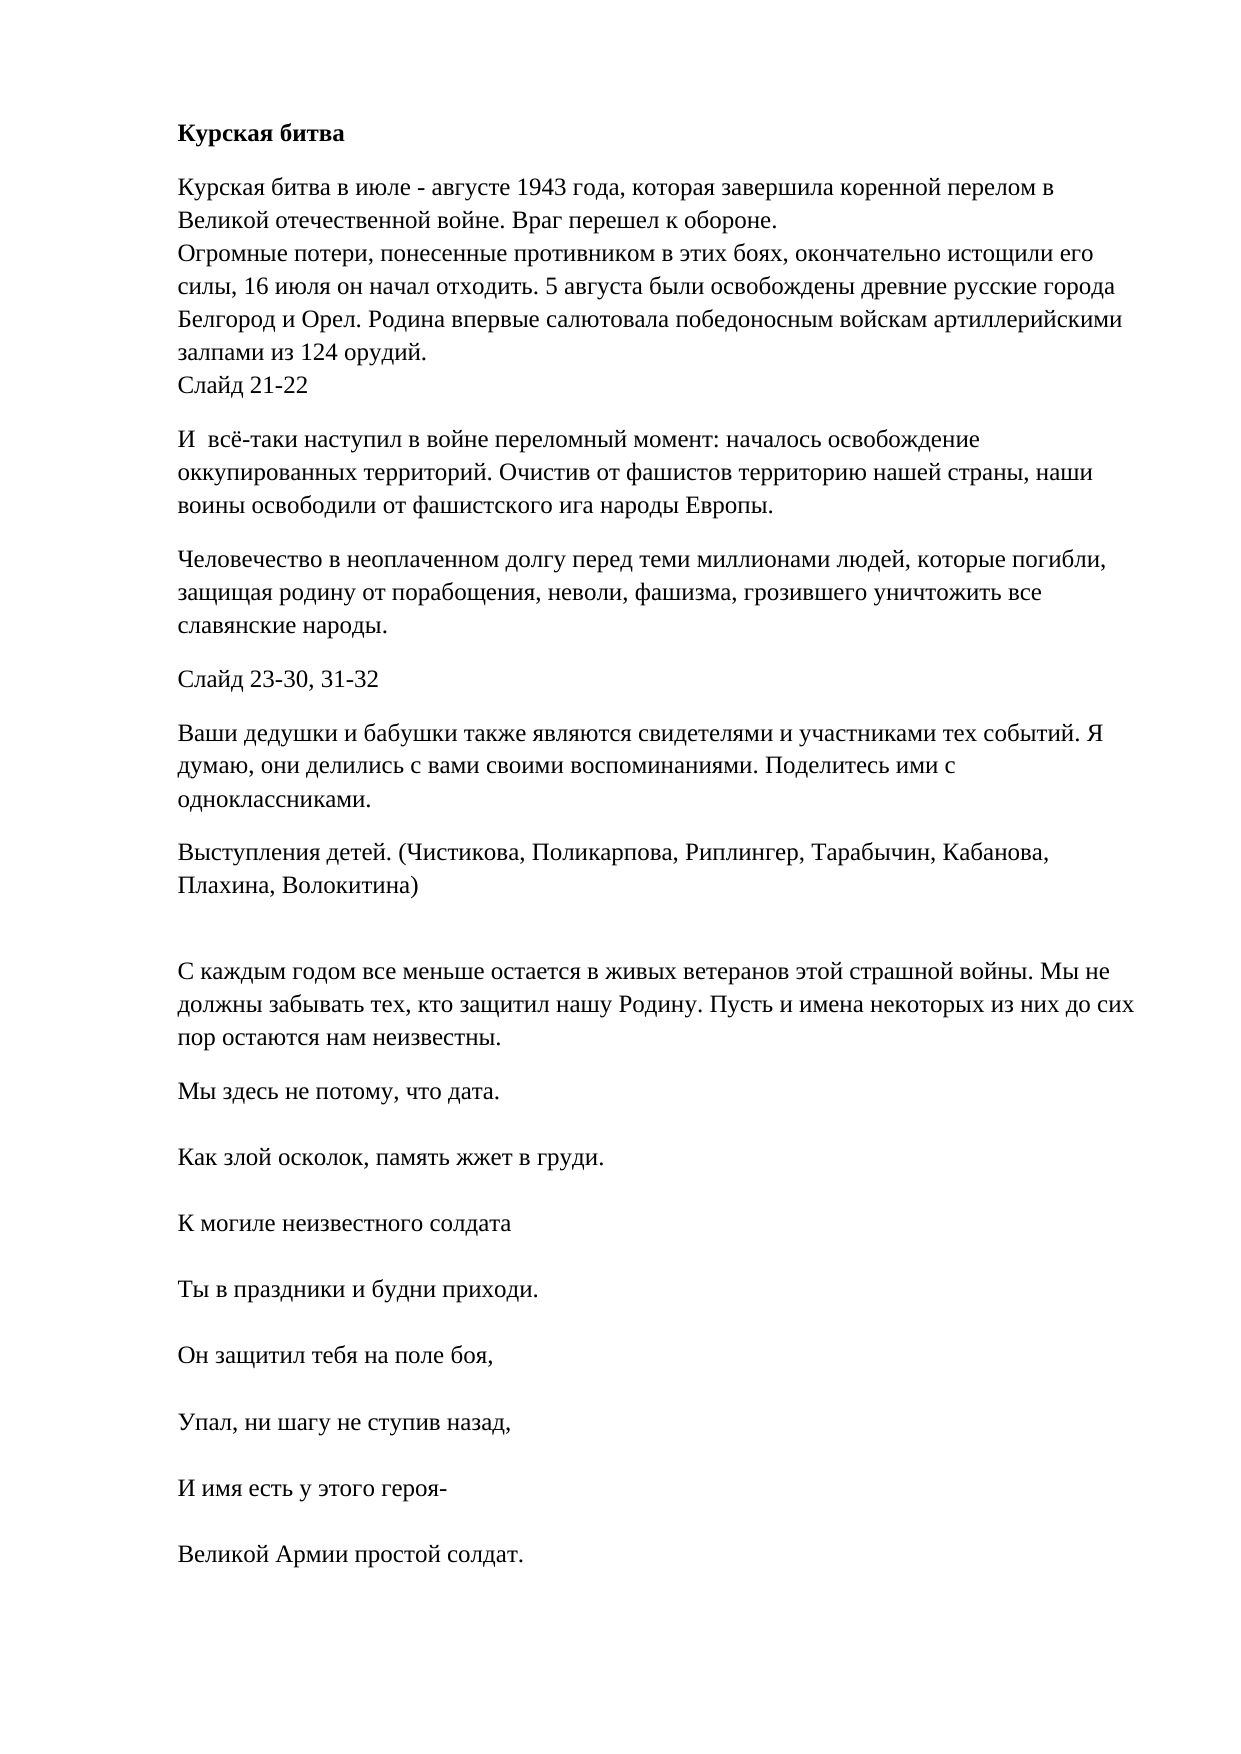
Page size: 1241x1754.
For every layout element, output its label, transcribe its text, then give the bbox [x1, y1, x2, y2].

text С каждым годом все меньше остается в живых ветеранов этой страшной войны. Мы не должны забывать тех, кто защитил нашу Родину. Пусть и имена некоторых из них до сих пор остаются нам неизвестны. [177, 956, 1152, 1051]
text Человечество в неоплаченном долгу перед теми миллионами людей, которые погибли, защищая родину от порабощения, неволи, фашизма, грозившего уничтожить все славянские народы. [177, 544, 1152, 639]
text И всё-таки наступил в войне переломный момент: началось освобождение оккупированных территорий. Очистив от фашистов территорию нашей страны, наши воины освободили от фашистского ига народы Европы. [177, 424, 1152, 519]
text Слайд 23-30, 31-32 [177, 664, 1152, 692]
text Ваши дедушки и бабушки также являются свидетелями и участниками тех событий. Я думаю, они делились с вами своими воспоминаниями. Поделитесь ими с одноклассниками. [177, 718, 1152, 812]
text Выступления детей. (Чистикова, Поликарпова, Риплингер, Тарабычин, Кабанова, Плахина, Волокитина) [177, 837, 1152, 931]
text Мы здесь не потому, что дата. Как злой осколок, память жжет в груди. К могиле неизвестного солдата Ты в праздники и будни приходи. Он защитил тебя на поле боя, Упал, ни шагу не ступив назад, И имя есть у этого героя- Великой Армии простой солдат. [177, 1076, 1152, 1567]
text Курская битва в июле - августе 1943 года, которая завершила коренной перелом в Великой отечественной войне. Враг перешел к обороне. Огромные потери, понесенные противником в этих боях, окончательно истощили его силы, 16 июля он начал отходить. 5 августа были освобождены древние русские города Белгород и Орел. Родина впервые салютовала победоносным войскам артиллерийскими залпами из 124 орудий. Слайд 21-22 [177, 172, 1152, 399]
text Курская битва [177, 118, 1152, 147]
